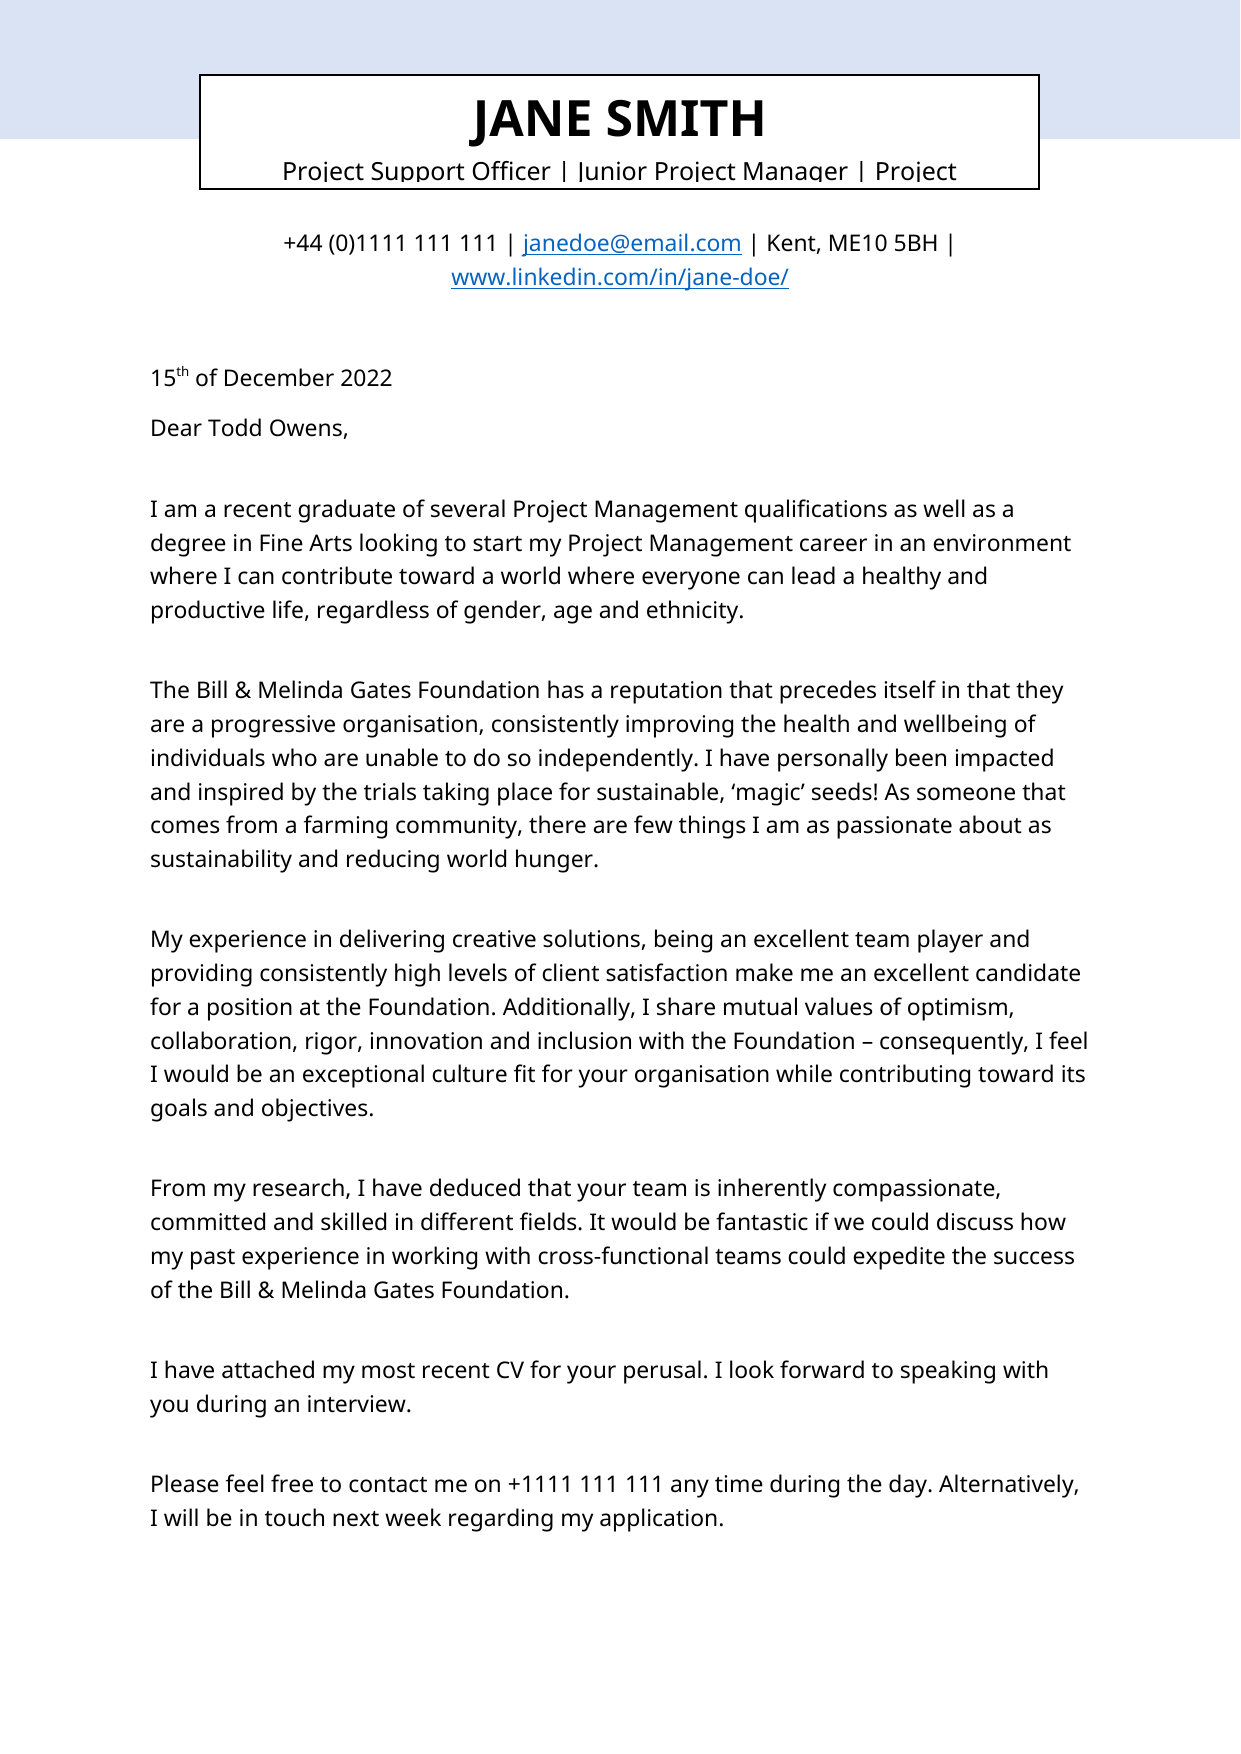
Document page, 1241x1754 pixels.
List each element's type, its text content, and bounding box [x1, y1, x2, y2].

text +44 (0)1111 111 111 | janedoe@email.com | Kent, ME10 5BH | www.linkedin.com/in/jane-doe/ [150, 197, 1090, 292]
text From my research, I have deduced that your team is inherently compassionate, committed and skilled in different fields. It would be fantastic if we could discuss how my past experience in working with cross-functional teams could expedite the success of the Bill & Melinda Gates Foundation. [150, 1172, 1090, 1335]
text Please feel free to contact me on +1111 111 111 any time during the day. Alternatively, I will be in touch next week regarding my application. [150, 1468, 1090, 1563]
text I have attached my most recent CV for your perusal. I look forward to speaking with you during an interview. [150, 1354, 1090, 1449]
text I am a recent graduate of several Project Management qualifications as well as a degree in Fine Arts looking to start my Project Management career in an environment where I can contribute toward a world where everyone can lead a healthy and productive life, regardless of gender, age and ethnicity. [150, 493, 1090, 655]
text The Bill & Melinda Gates Foundation has a reputation that precedes itself in that they are a progressive organisation, consistently improving the health and wellbeing of individuals who are unable to do so independently. I have personally been impacted and inspired by the trials taking place for sustainable, ‘magic’ seeds! As someone that comes from a farming community, there are few things I am as passionate about as sustainability and reducing world hunger. [150, 674, 1090, 904]
text My experience in delivering creative solutions, being an excellent team player and providing consistently high levels of client satisfaction make me an excellent candidate for a position at the Foundation. Additionally, I share mutual values of optimism, collaboration, rigor, innovation and inclusion with the Foundation – consequently, I feel I would be an exceptional culture fit for your organisation while contributing toward its goals and objectives. [150, 923, 1090, 1153]
text 15th of December 2022 [150, 362, 1090, 393]
text Dear Todd Owens, [150, 412, 1090, 474]
